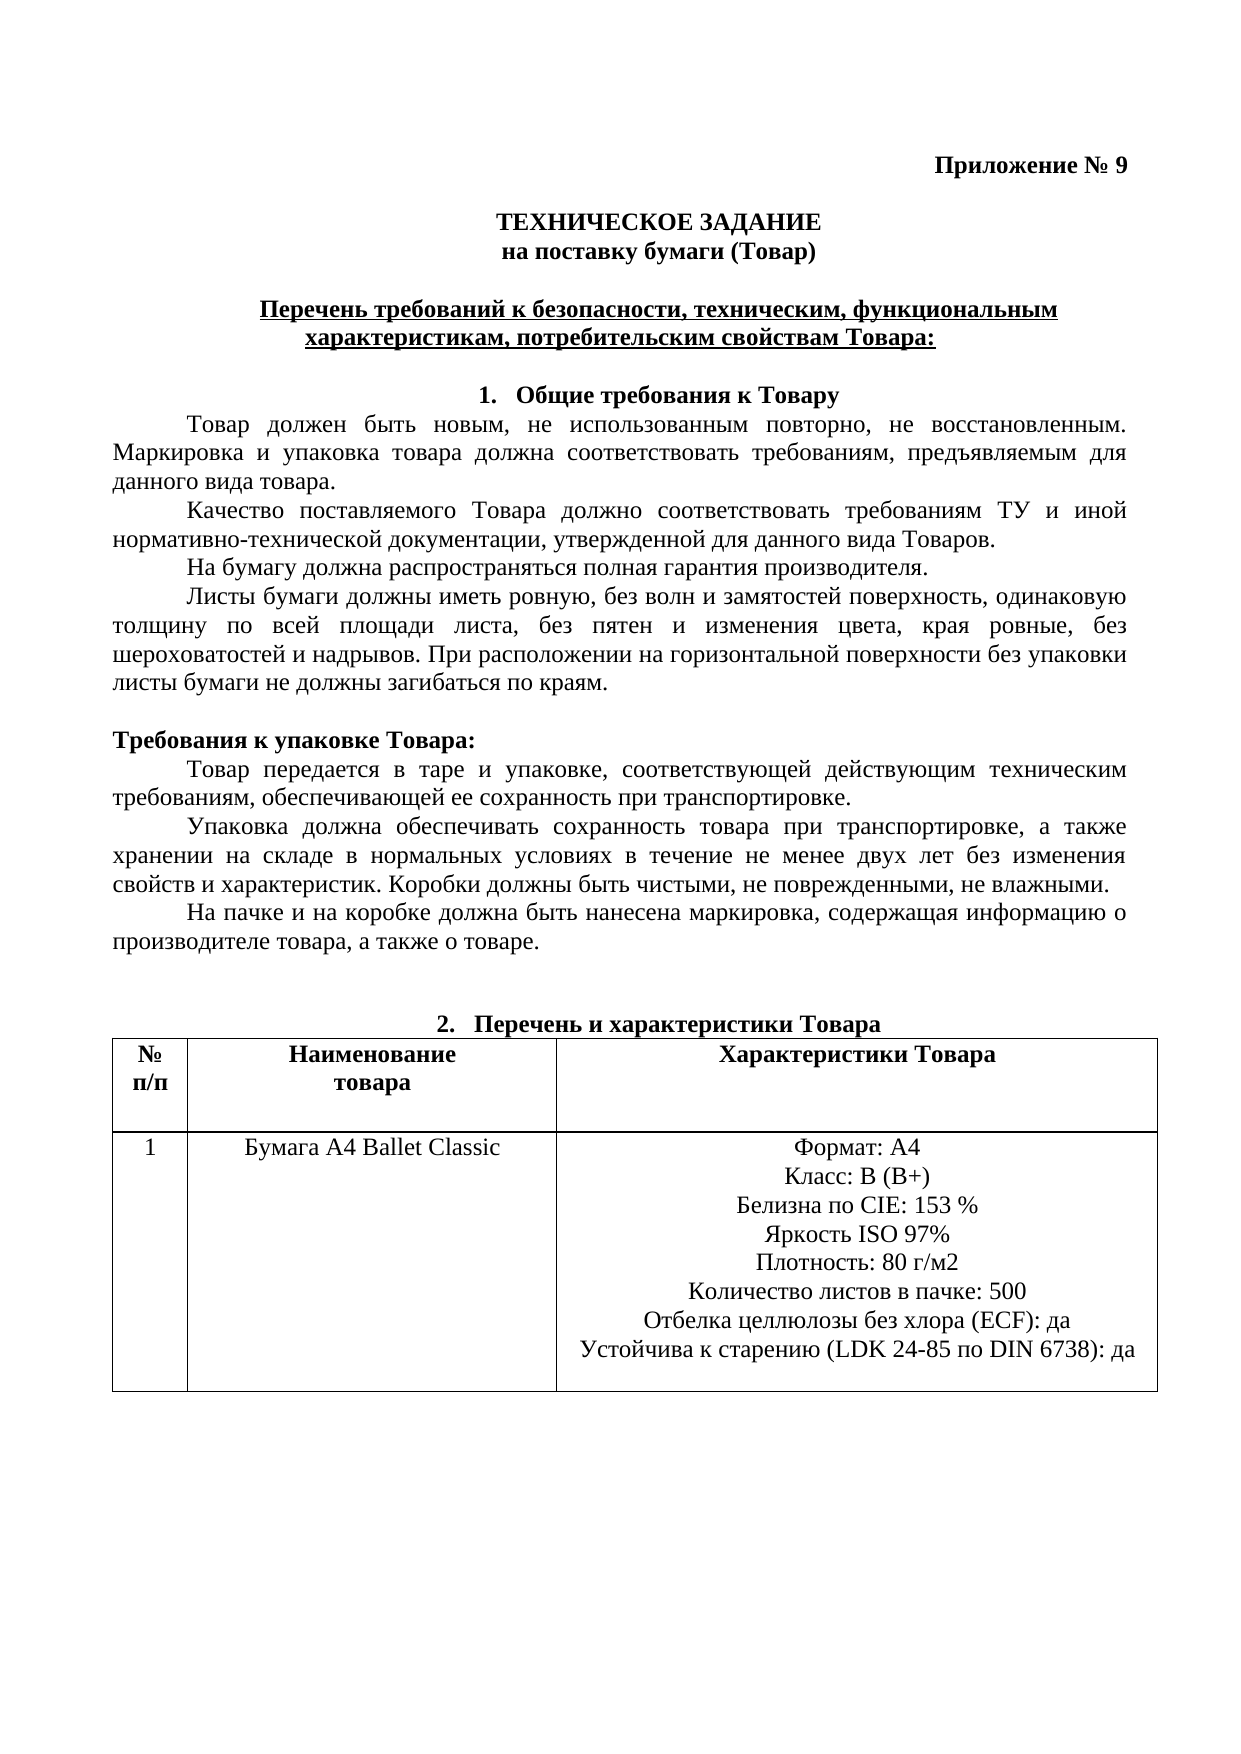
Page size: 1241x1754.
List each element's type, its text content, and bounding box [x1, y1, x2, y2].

text На бумагу должна распространяться полная гарантия производителя. [112, 552, 1128, 581]
text Упаковка должна обеспечивать сохранность товара при транспортировке, а также хранении на складе в нормальных условиях в течение не менее двух лет без изменения свойств и характеристик. Коробки должны быть чистыми, не поврежденными, не влажными. [112, 811, 1128, 897]
text Перечень требований к безопасности, техническим, функциональным характеристикам, потребительским свойствам Товара: [112, 294, 1128, 351]
text Приложение № 9 [112, 150, 1128, 179]
table_cell Формат: А4 Класс: B (B+) Белизна по CIE: 153 % Яркость ISO 97% Плотность: 80 г/м2 Количество листов в пачке: 500 Отбелка целлюлозы без хлора (ECF): да Устойчива к старению (LDK 24-85 по DIN 6738): да [557, 1133, 1157, 1391]
text Качество поставляемого Товара должно соответствовать требованиям ТУ и иной нормативно-технической документации, утвержденной для данного вида Товаров. [112, 495, 1128, 552]
text Товар должен быть новым, не использованным повторно, не восстановленным. Маркировка и упаковка товара должна соответствовать требованиям, предъявляемым для данного вида товара. [112, 409, 1128, 495]
table_header Наименование товара [188, 1039, 556, 1131]
text ТЕХНИЧЕСКОЕ ЗАДАНИЕ [112, 207, 1128, 236]
list Общие требования к Товару [190, 380, 1128, 409]
table_header Характеристики Товара [557, 1039, 1157, 1131]
text на поставку бумаги (Товар) [112, 236, 1128, 265]
text Листы бумаги должны иметь ровную, без волн и замятостей поверхность, одинаковую толщину по всей площади листа, без пятен и изменения цвета, края ровные, без шероховатостей и надрывов. При расположении на горизонтальной поверхности без упаковки листы бумаги не должны загибаться по краям. [112, 581, 1128, 696]
text Требования к упаковке Товара: [112, 725, 1128, 754]
text Товар передается в таре и упаковке, соответствующей действующим техническим требованиям, обеспечивающей ее сохранность при транспортировке. [112, 754, 1128, 811]
text На пачке и на коробке должна быть нанесена маркировка, содержащая информацию о производителе товара, а также о товаре. [112, 897, 1128, 955]
list Перечень и характеристики Товара [190, 1009, 1128, 1038]
table_cell 1 [113, 1133, 187, 1391]
table_header № п/п [113, 1039, 187, 1131]
table_cell Бумага А4 Ballet Classic [188, 1133, 556, 1391]
